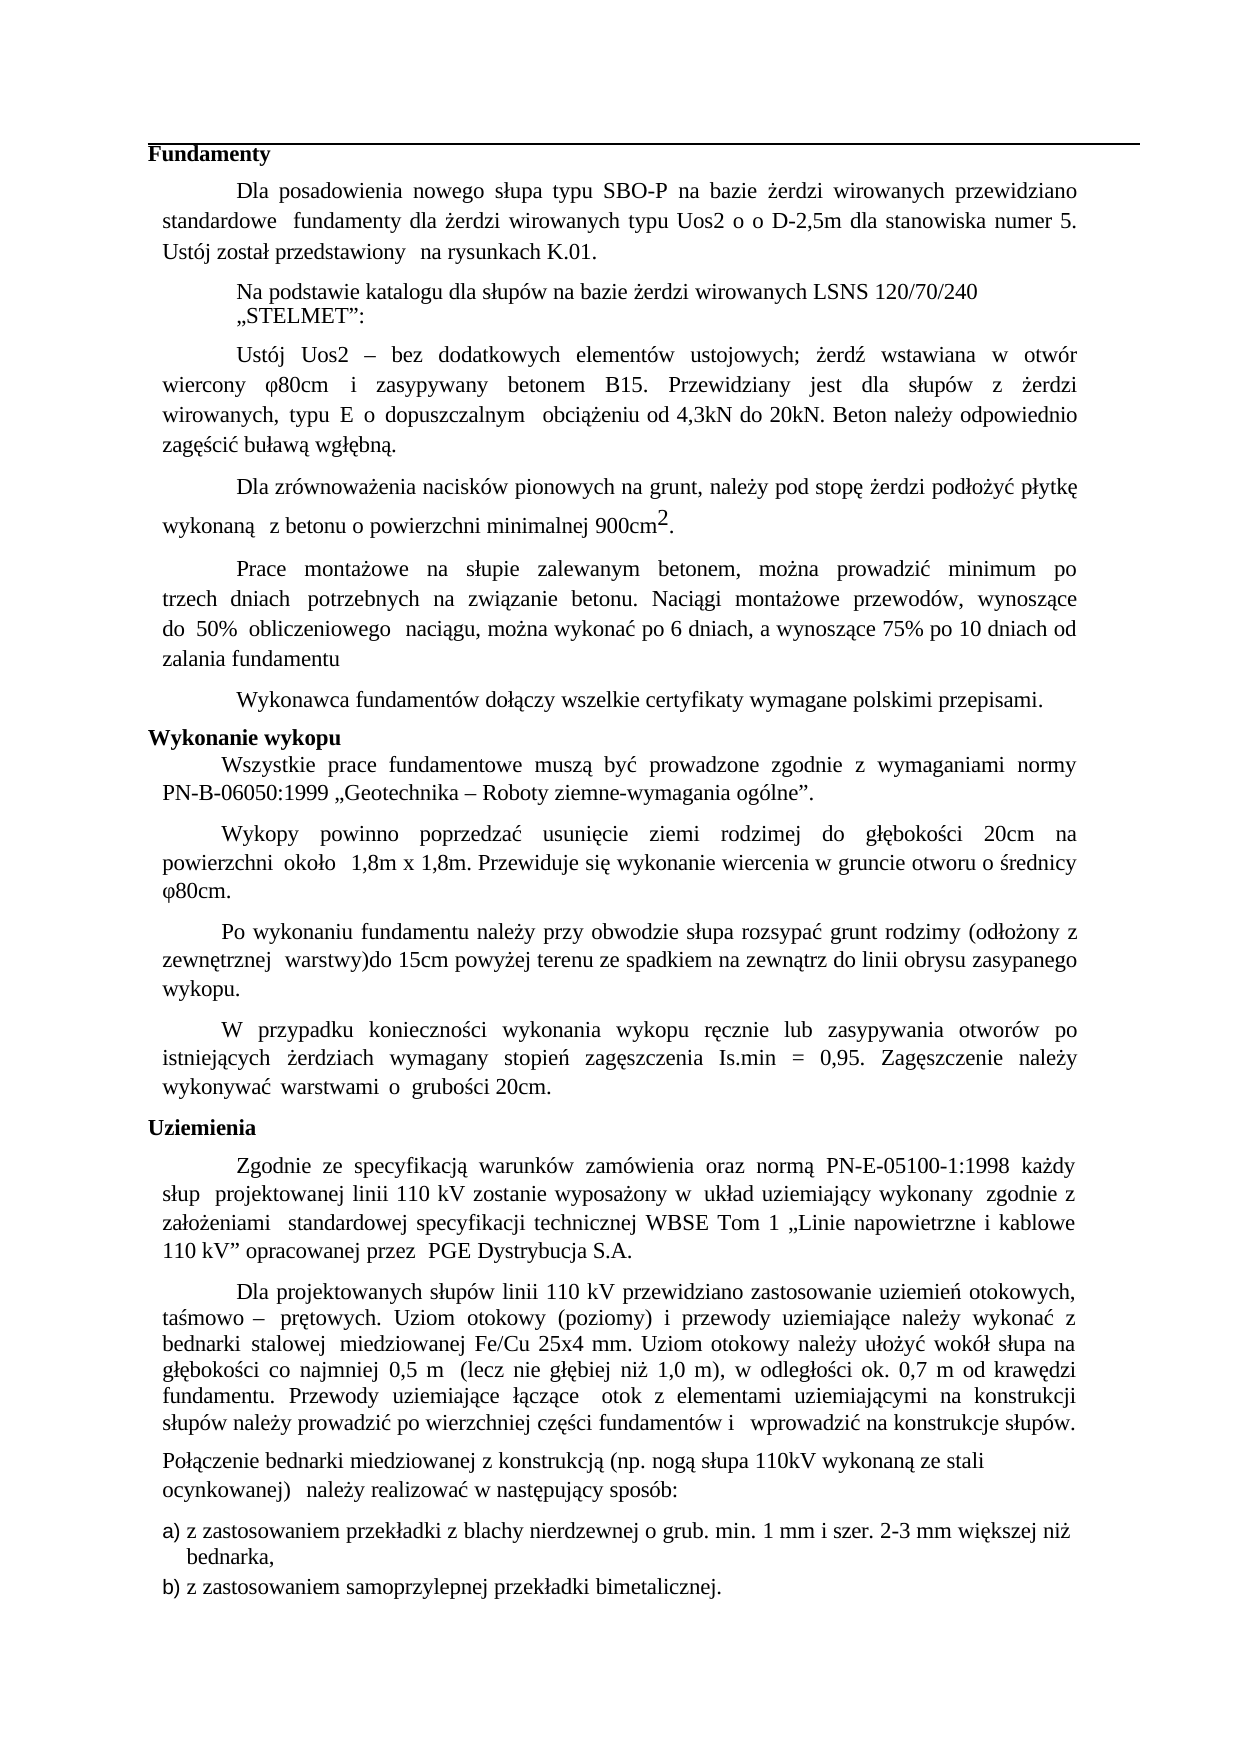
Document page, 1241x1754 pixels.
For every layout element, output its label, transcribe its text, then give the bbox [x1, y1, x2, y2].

text Dla zrównoważenia nacisków pionowych na grunt, należy pod stopę żerdzi podłożyć płytkę wykonaną z betonu o powierzchni minimalnej 900cm2. [162, 473, 1078, 538]
text Uziemienia [148, 1114, 1092, 1140]
text Wykonanie wykopu [148, 724, 1092, 751]
text Po wykonaniu fundamentu należy przy obwodzie słupa rozsypać grunt rodzimy (odłożony z zewnętrznej warstwy)do 15cm powyżej terenu ze spadkiem na zewnątrz do linii obrysu zasypanego wykopu. [162, 918, 1078, 1001]
text Prace montażowe na słupie zalewanym betonem, można prowadzić minimum po trzech dniach potrzebnych na związanie betonu. Naciągi montażowe przewodów, wynoszące do 50% obliczeniowego naciągu, można wykonać po 6 dniach, a wynoszące 75% po 10 dniach od zalania fundamentu [162, 555, 1077, 672]
text Wykonawca fundamentów dołączy wszelkie certyfikaty wymagane polskimi przepisami. [236, 688, 1092, 712]
text Połączenie bednarki miedziowanej z konstrukcją (np. nogą słupa 110kV wykonaną ze stali ocynkowanej) należy realizować w następujący sposób: [162, 1448, 1039, 1502]
list z zastosowaniem przekładki z blachy nierdzewnej o grub. min. 1 mm i szer. 2-3 mm większej niż bednarka, [162, 1517, 1092, 1570]
text Wykopy powinno poprzedzać usunięcie ziemi rodzimej do głębokości 20cm na powierzchni około 1,8m x 1,8m. Przewiduje się wykonanie wiercenia w gruncie otworu o średnicy φ80cm. [162, 820, 1077, 903]
text W przypadku konieczności wykonania wykopu ręcznie lub zasypywania otworów po istniejących żerdziach wymagany stopień zagęszczenia Is.min = 0,95. Zagęszczenie należy wykonywać warstwami o grubości 20cm. [162, 1016, 1078, 1099]
text Zgodnie ze specyfikacją warunków zamówienia oraz normą PN-E-05100-1:1998 każdy słup projektowanej linii 110 kV zostanie wyposażony w układ uziemiający wykonany zgodnie z założeniami standardowej specyfikacji technicznej WBSE Tom 1 „Linie napowietrzne i kablowe 110 kV” opracowanej przez PGE Dystrybucja S.A. [162, 1152, 1076, 1264]
list z zastosowaniem samoprzylepnej przekładki bimetalicznej. [162, 1573, 1092, 1599]
text Ustój Uos2 – bez dodatkowych elementów ustojowych; żerdź wstawiana w otwór wiercony φ80cm i zasypywany betonem B15. Przewidziany jest dla słupów z żerdzi wirowanych, typu E o dopuszczalnym obciążeniu od 4,3kN do 20kN. Beton należy odpowiednio zagęścić buławą wgłębną. [162, 341, 1078, 457]
text Na podstawie katalogu dla słupów na bazie żerdzi wirowanych LSNS 120/70/240 „STELMET”: [236, 281, 1092, 328]
text Dla projektowanych słupów linii 110 kV przewidziano zastosowanie uziemień otokowych, taśmowo – prętowych. Uziom otokowy (poziomy) i przewody uziemiające należy wykonać z bednarki stalowej miedziowanej Fe/Cu 25x4 mm. Uziom otokowy należy ułożyć wokół słupa na głębokości co najmniej 0,5 m (lecz nie głębiej niż 1,0 m), w odległości ok. 0,7 m od krawędzi fundamentu. Przewody uziemiające łączące otok z elementami uziemiającymi na konstrukcji słupów należy prowadzić po wierzchniej części fundamentów i wprowadzić na konstrukcje słupów. [162, 1278, 1076, 1435]
text Wszystkie prace fundamentowe muszą być prowadzone zgodnie z wymaganiami normy PN-B-06050:1999 „Geotechnika – Roboty ziemne-wymagania ogólne”. [162, 751, 1077, 806]
text Dla posadowienia nowego słupa typu SBO-P na bazie żerdzi wirowanych przewidziano standardowe fundamenty dla żerdzi wirowanych typu Uos2 o o D-2,5m dla stanowiska numer 5. Ustój został przedstawiony na rysunkach K.01. [162, 177, 1078, 264]
text Fundamenty [148, 142, 1092, 166]
